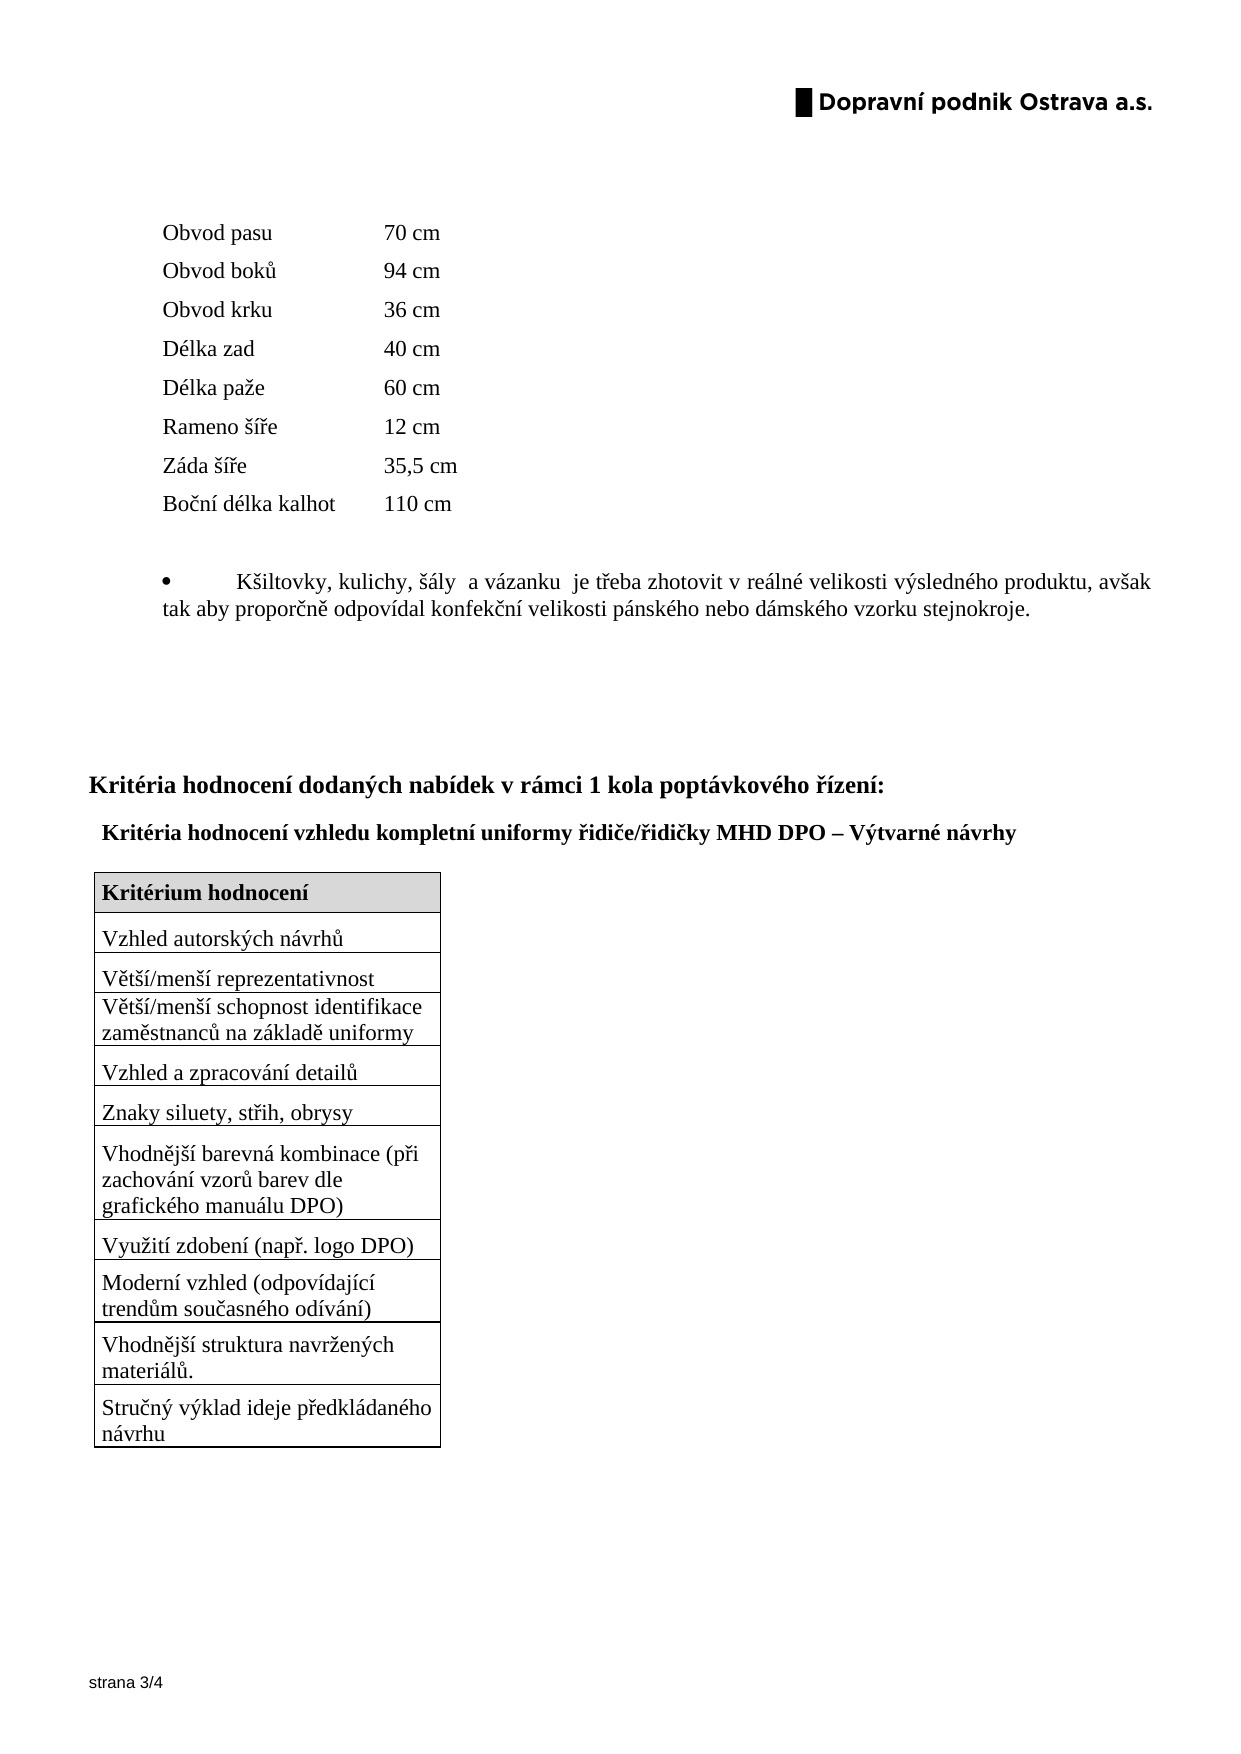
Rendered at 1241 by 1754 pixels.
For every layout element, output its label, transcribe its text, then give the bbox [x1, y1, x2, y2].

text Obvod pasu 70 cm [162, 218, 1152, 245]
table_cell Vzhled autorských návrhů [95, 913, 440, 952]
table_cell Vhodnější barevná kombinace (při zachování vzorů barev dle grafického manuálu DPO) [95, 1126, 440, 1219]
text Délka paže 60 cm [162, 374, 1152, 400]
text Rameno šíře 12 cm [162, 413, 1152, 439]
table_cell Kritérium hodnocení [95, 873, 440, 912]
text Obvod boků 94 cm [162, 257, 1152, 284]
text Boční délka kalhot 110 cm [162, 491, 1152, 517]
table_cell Větší/menší schopnost identifikace zaměstnanců na základě uniformy [95, 993, 440, 1045]
table_cell Moderní vzhled (odpovídající trendům současného odívání) [95, 1260, 440, 1321]
table_cell Využití zdobení (např. logo DPO) [95, 1220, 440, 1259]
text Obvod krku 36 cm [162, 296, 1152, 323]
table_cell Vzhled a zpracování detailů [95, 1046, 440, 1085]
table_cell Větší/menší reprezentativnost [95, 953, 440, 992]
picture [795, 88, 1152, 117]
text Kritéria hodnocení dodaných nabídek v rámci 1 kola poptávkového řízení: [89, 770, 1152, 798]
text Délka zad 40 cm [162, 335, 1152, 361]
table_cell Stručný výklad ideje předkládaného návrhu [95, 1385, 440, 1446]
list Kšiltovky, kulichy, šály a vázanku je třeba zhotovit v reálné velikosti výsledného produktu, avšak tak aby proporčně odpovídal konfekční velikosti pánského nebo dámského vzorku stejnokroje. [162, 568, 1152, 621]
text Záda šíře 35,5 cm [162, 452, 1152, 478]
table_cell Znaky siluety, střih, obrysy [95, 1086, 440, 1125]
table_header Kritéria hodnocení vzhledu kompletní uniformy řidiče/řidičky MHD DPO – Výtvarné návrhy [94, 819, 1109, 872]
table_cell Vhodnější struktura navržených materiálů. [95, 1323, 440, 1384]
